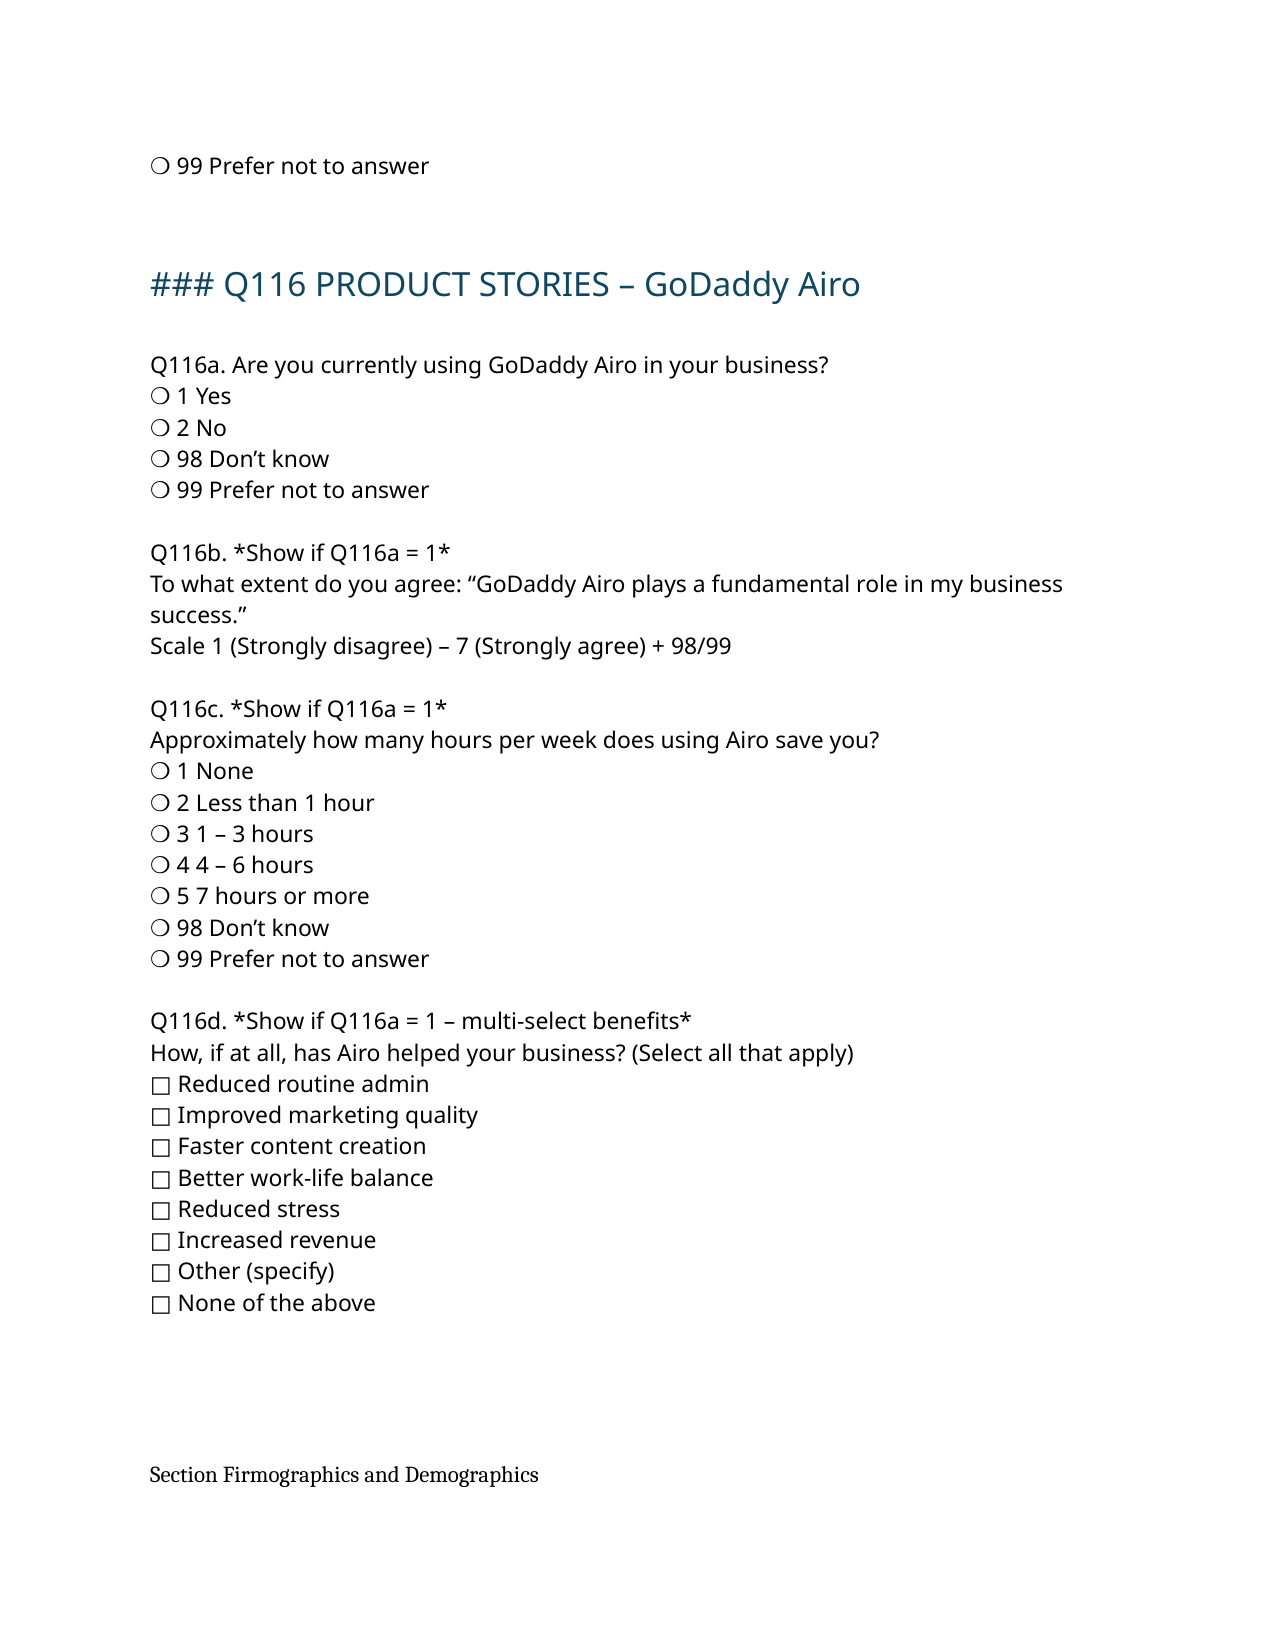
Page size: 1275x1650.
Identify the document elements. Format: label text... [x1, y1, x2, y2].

text ❍ 5 7 hours or more [150, 880, 1125, 911]
text □ Improved marketing quality [150, 1099, 1125, 1130]
text To what extent do you agree: “GoDaddy Airo plays a fundamental role in my business success.” [150, 568, 1125, 630]
text □ Better work-life balance [150, 1161, 1125, 1193]
text □ Reduced routine admin [150, 1068, 1125, 1099]
text Q116b. *Show if Q116a = 1* [150, 536, 1125, 568]
text ❍ 2 No [150, 411, 1125, 443]
text ❍ 99 Prefer not to answer [150, 474, 1125, 505]
text ❍ 98 Don’t know [150, 443, 1125, 474]
text ❍ 4 4 – 6 hours [150, 849, 1125, 880]
text □ Reduced stress [150, 1193, 1125, 1224]
text ❍ 3 1 – 3 hours [150, 818, 1125, 849]
text ❍ 98 Don’t know [150, 911, 1125, 943]
text ❍ 99 Prefer not to answer [150, 150, 1125, 181]
text Scale 1 (Strongly disagree) – 7 (Strongly agree) + 98/99 [150, 630, 1125, 661]
text ❍ 1 None [150, 755, 1125, 786]
text □ None of the above [150, 1286, 1125, 1318]
text □ Faster content creation [150, 1130, 1125, 1161]
text Q116d. *Show if Q116a = 1 – multi-select benefits* [150, 1005, 1125, 1036]
text Approximately how many hours per week does using Airo save you? [150, 724, 1125, 755]
subtitle ### Q116 PRODUCT STORIES – GoDaddy Airo [150, 260, 1125, 306]
text □ Increased revenue [150, 1224, 1125, 1255]
text □ Other (specify) [150, 1255, 1125, 1286]
text Section Firmographics and Demographics [150, 1461, 1125, 1488]
text Q116c. *Show if Q116a = 1* [150, 693, 1125, 724]
text Q116a. Are you currently using GoDaddy Airo in your business? [150, 349, 1125, 380]
text ❍ 99 Prefer not to answer [150, 943, 1125, 974]
text How, if at all, has Airo helped your business? (Select all that apply) [150, 1036, 1125, 1068]
text ❍ 1 Yes [150, 380, 1125, 411]
text ❍ 2 Less than 1 hour [150, 786, 1125, 818]
